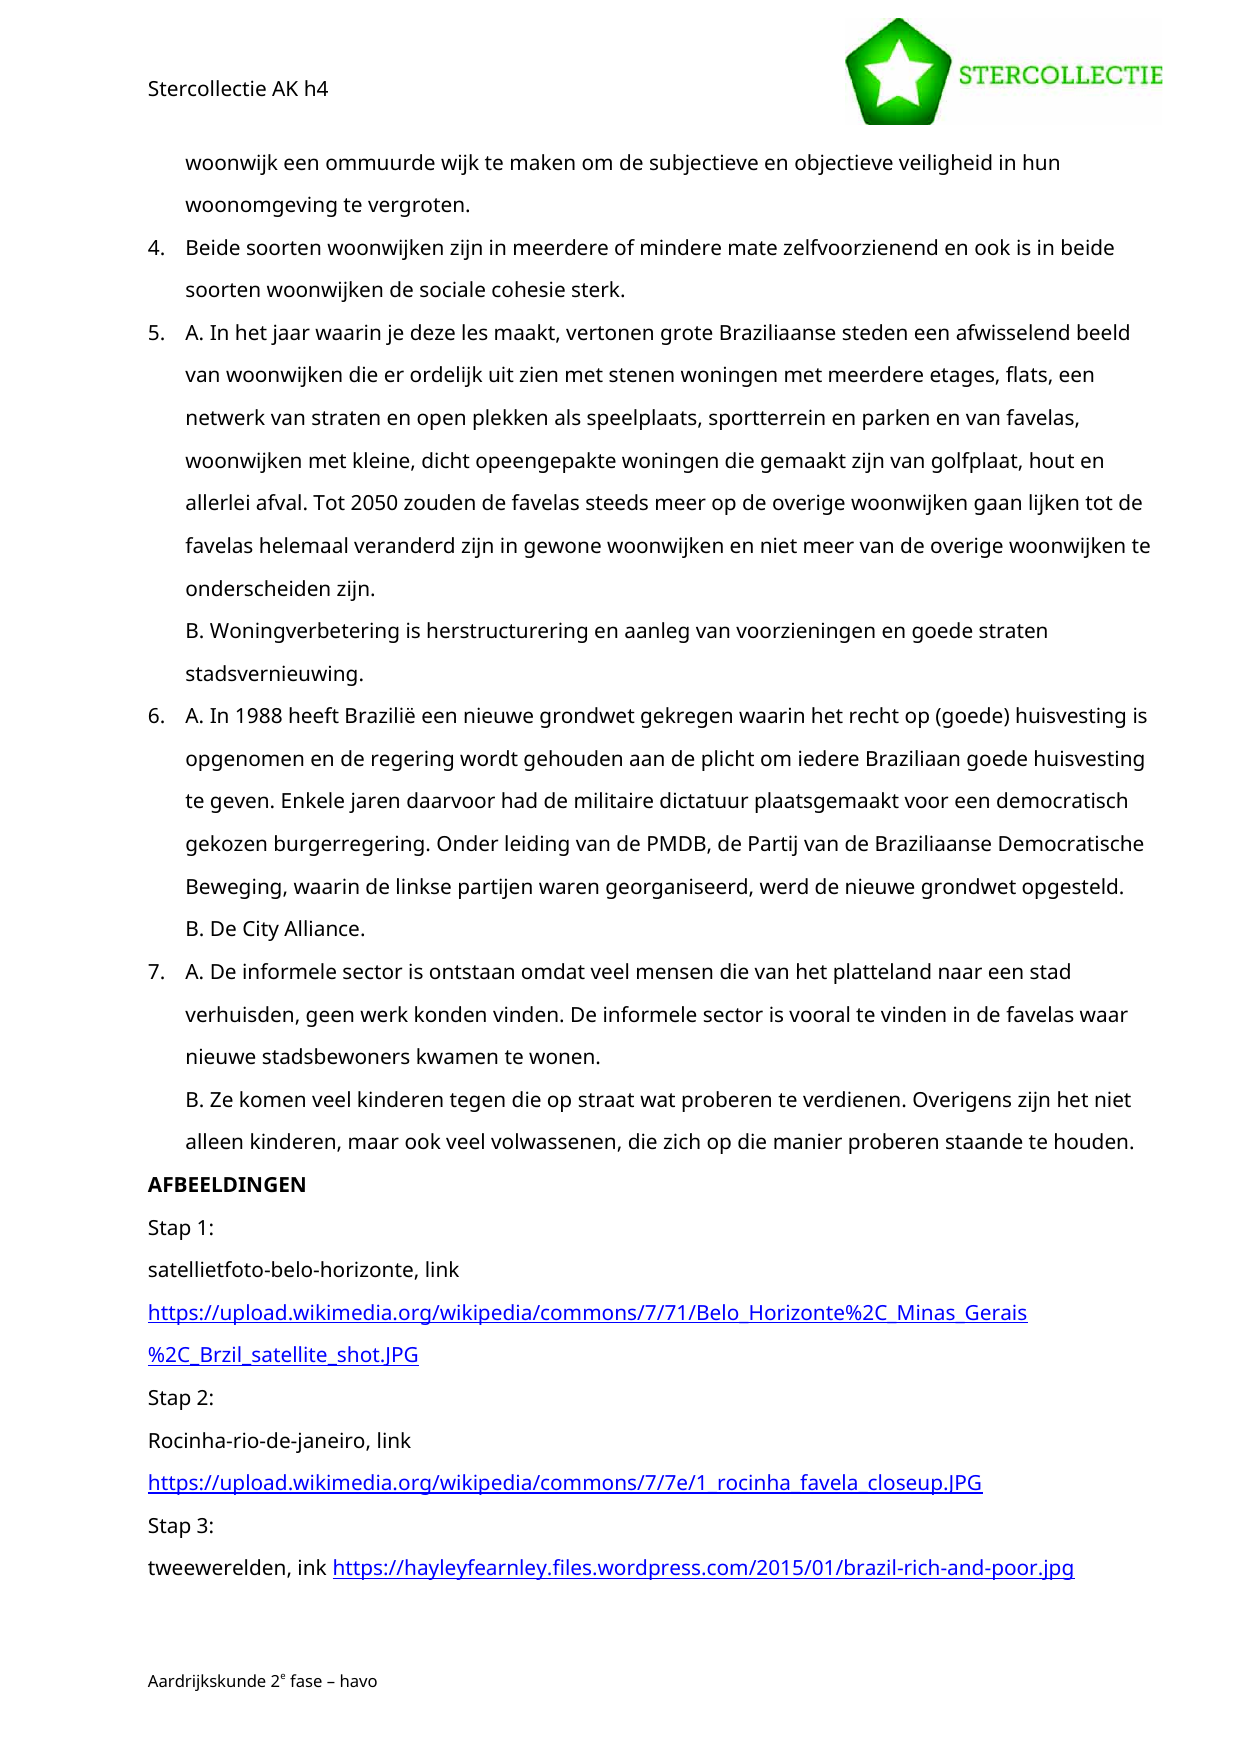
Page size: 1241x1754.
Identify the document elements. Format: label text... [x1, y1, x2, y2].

list B. De City Alliance. [185, 914, 1162, 943]
list A. In 1988 heeft Brazilië een nieuwe grondwet gekregen waarin het recht op (goede) huisvesting is opgenomen en de regering wordt gehouden aan de plicht om iedere Braziliaan goede huisvesting te geven. Enkele jaren daarvoor had de militaire dictatuur plaatsgemaakt voor een democratisch gekozen burgerregering. Onder leiding van de PMDB, de Partij van de Braziliaanse Democratische Beweging, waarin de linkse partijen waren georganiseerd, werd de nieuwe grondwet opgesteld. [148, 701, 1162, 900]
text Stap 2: [148, 1383, 1162, 1412]
list B. Woningverbetering is herstructurering en aanleg van voorzieningen en goede straten stadsvernieuwing. [185, 616, 1162, 687]
list A. In het jaar waarin je deze les maakt, vertonen grote Braziliaanse steden een afwisselend beeld van woonwijken die er ordelijk uit zien met stenen woningen met meerdere etages, flats, een netwerk van straten en open plekken als speelplaats, sportterrein en parken en van favelas, woonwijken met kleine, dicht opeengepakte woningen die gemaakt zijn van golfplaat, hout en allerlei afval. Tot 2050 zouden de favelas steeds meer op de overige woonwijken gaan lijken tot de favelas helemaal veranderd zijn in gewone woonwijken en niet meer van de overige woonwijken te onderscheiden zijn. [148, 318, 1162, 602]
list Beide soorten woonwijken zijn in meerdere of mindere mate zelfvoorzienend en ook is in beide soorten woonwijken de sociale cohesie sterk. [148, 233, 1162, 304]
text tweewerelden, ink https://hayleyfearnley.files.wordpress.com/2015/01/brazil-rich-and-poor.jpg [148, 1553, 1162, 1582]
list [148, 148, 1162, 219]
text satellietfoto-belo-horizonte, link https://upload.wikimedia.org/wikipedia/commons/7/71/Belo_Horizonte%2C_Minas_Gerais%2C_Brzil_satellite_shot.JPG [148, 1255, 1162, 1369]
list A. De informele sector is ontstaan omdat veel mensen die van het platteland naar een stad verhuisden, geen werk konden vinden. De informele sector is vooral te vinden in de favelas waar nieuwe stadsbewoners kwamen te wonen. [148, 957, 1162, 1071]
list B. Ze komen veel kinderen tegen die op straat wat proberen te verdienen. Overigens zijn het niet alleen kinderen, maar ook veel volwassenen, die zich op die manier proberen staande te houden. [185, 1085, 1162, 1156]
text Stap 3: [148, 1511, 1162, 1539]
text Stap 1: [148, 1213, 1162, 1241]
text Rocinha-rio-de-janeiro, link https://upload.wikimedia.org/wikipedia/commons/7/7e/1_rocinha_favela_closeup.JPG [148, 1426, 1162, 1497]
text AFBEELDINGEN [148, 1170, 1162, 1198]
picture [845, 18, 1163, 125]
